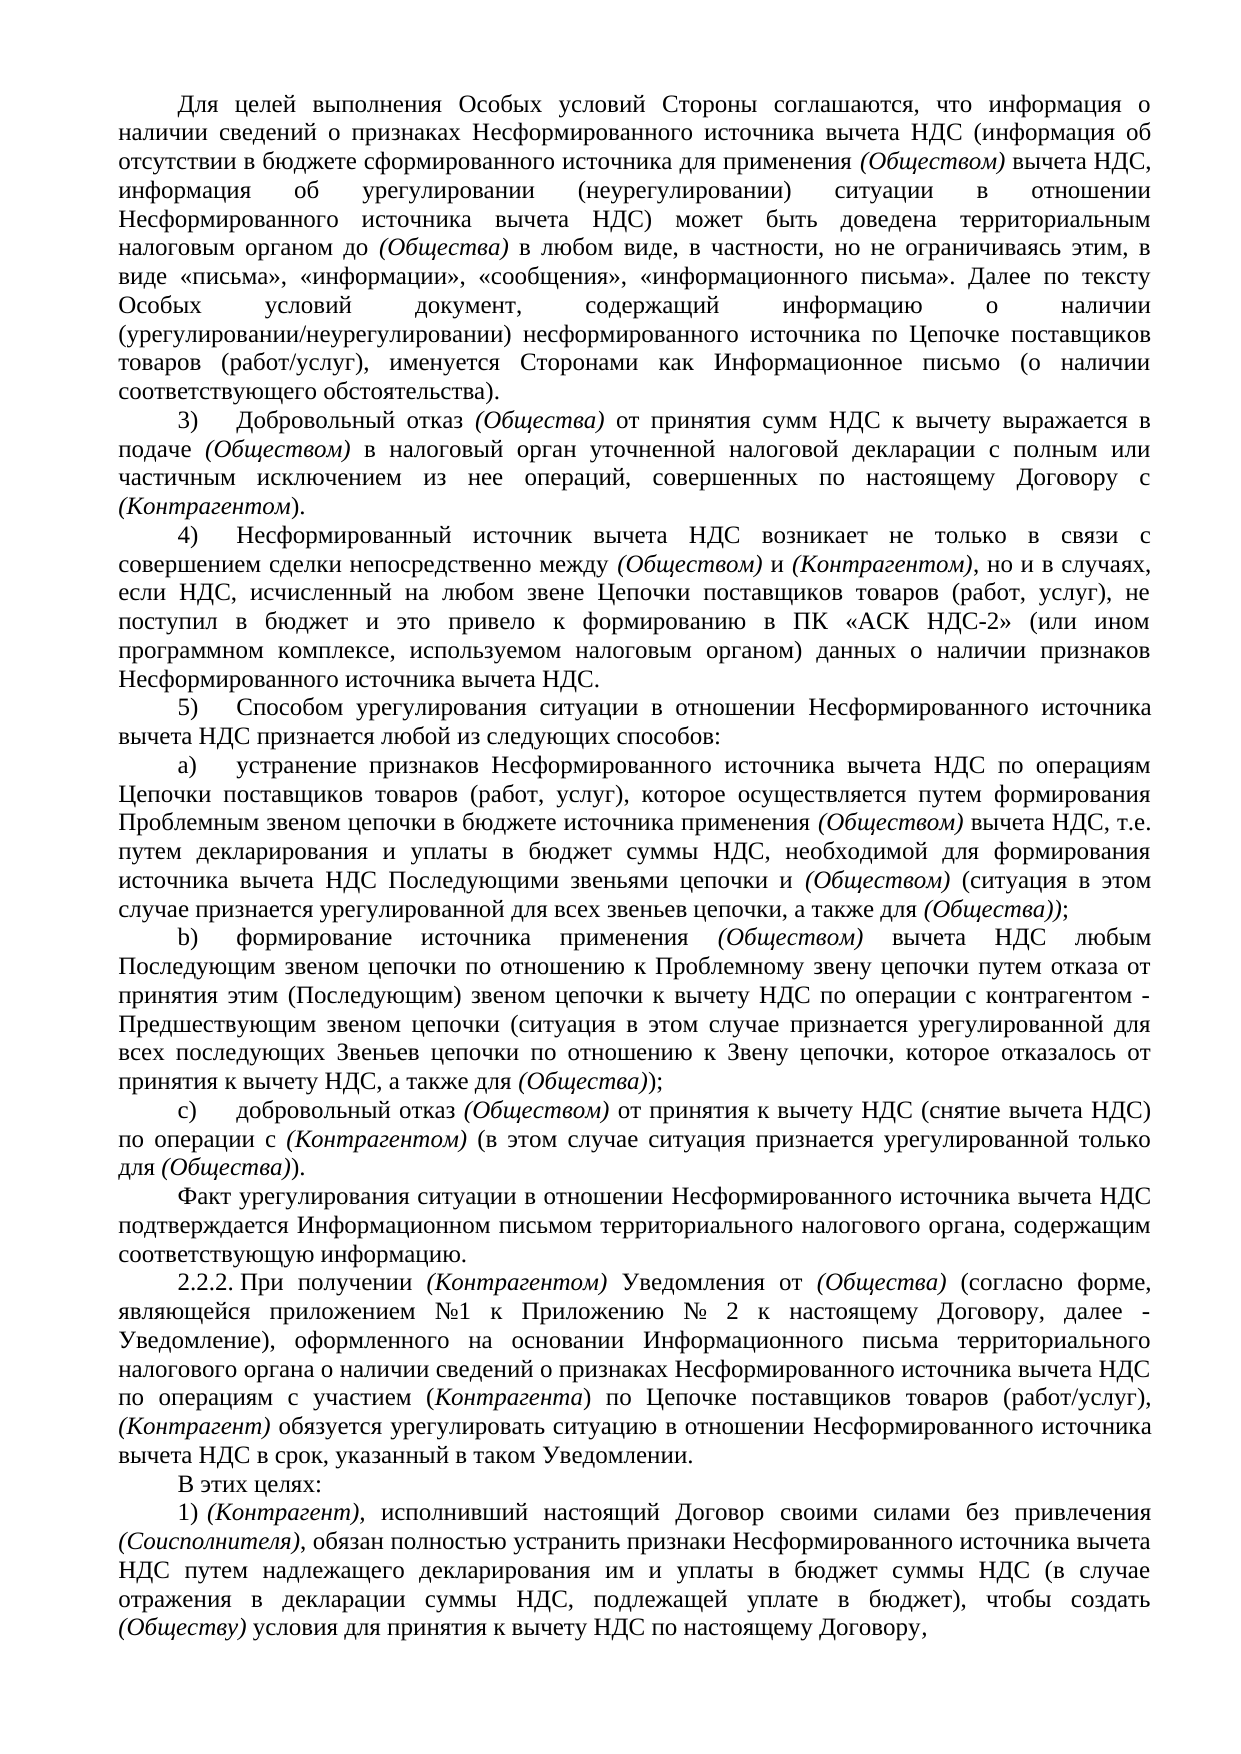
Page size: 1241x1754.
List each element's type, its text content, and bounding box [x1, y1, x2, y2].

text 2.2.2. При получении (Контрагентом) Уведомления от (Общества) (согласно форме, являющейся приложением №1 к Приложению № 2 к настоящему Договору, далее - Уведомление), оформленного на основании Информационного письма территориального налогового органа о наличии сведений о признаках Несформированного источника вычета НДС по операциям с участием (Контрагента) по Цепочке поставщиков товаров (работ/услуг), (Контрагент) обязуется урегулировать ситуацию в отношении Несформированного источника вычета НДС в срок, указанный в таком Уведомлении. [118, 1267, 1152, 1469]
text 5) Способом урегулирования ситуации в отношении Несформированного источника вычета НДС признается любой из следующих способов: [118, 692, 1152, 750]
text b) формирование источника применения (Обществом) вычета НДС любым Последующим звеном цепочки по отношению к Проблемному звену цепочки путем отказа от принятия этим (Последующим) звеном цепочки к вычету НДС по операции с контрагентом - Предшествующим звеном цепочки (ситуация в этом случае признается урегулированной для всех последующих Звеньев цепочки по отношению к Звену цепочки, которое отказалось от принятия к вычету НДС, а также для (Общества)); [118, 922, 1152, 1095]
text В этих целях: [118, 1469, 1152, 1497]
text a) устранение признаков Несформированного источника вычета НДС по операциям Цепочки поставщиков товаров (работ, услуг), которое осуществляется путем формирования Проблемным звеном цепочки в бюджете источника применения (Обществом) вычета НДС, т.е. путем декларирования и уплаты в бюджет суммы НДС, необходимой для формирования источника вычета НДС Последующими звеньями цепочки и (Обществом) (ситуация в этом случае признается урегулированной для всех звеньев цепочки, а также для (Общества)); [118, 750, 1152, 922]
text 3) Добровольный отказ (Общества) от принятия сумм НДС к вычету выражается в подаче (Обществом) в налоговый орган уточненной налоговой декларации с полным или частичным исключением из нее операций, совершенных по настоящему Договору с (Контрагентом). [118, 405, 1152, 520]
text Для целей выполнения Особых условий Стороны соглашаются, что информация о наличии сведений о признаках Несформированного источника вычета НДС (информация об отсутствии в бюджете сформированного источника для применения (Обществом) вычета НДС, информация об урегулировании (неурегулировании) ситуации в отношении Несформированного источника вычета НДС) может быть доведена территориальным налоговым органом до (Общества) в любом виде, в частности, но не ограничиваясь этим, в виде «письма», «информации», «сообщения», «информационного письма». Далее по тексту Особых условий документ, содержащий информацию о наличии (урегулировании/неурегулировании) несформированного источника по Цепочке поставщиков товаров (работ/услуг), именуется Сторонами как Информационное письмо (о наличии соответствующего обстоятельства). [118, 89, 1152, 405]
text c) добровольный отказ (Обществом) от принятия к вычету НДС (снятие вычета НДС) по операции с (Контрагентом) (в этом случае ситуация признается урегулированной только для (Общества)). [118, 1095, 1152, 1181]
list (Контрагент), исполнивший настоящий Договор своими силами без привлечения (Соисполнителя), обязан полностью устранить признаки Несформированного источника вычета НДС путем надлежащего декларирования им и уплаты в бюджет суммы НДС (в случае отражения в декларации суммы НДС, подлежащей уплате в бюджет), чтобы создать (Обществу) условия для принятия к вычету НДС по настоящему Договору, [118, 1497, 1152, 1641]
text Факт урегулирования ситуации в отношении Несформированного источника вычета НДС подтверждается Информационном письмом территориального налогового органа, содержащим соответствующую информацию. [118, 1181, 1152, 1267]
text 4) Несформированный источник вычета НДС возникает не только в связи с совершением сделки непосредственно между (Обществом) и (Контрагентом), но и в случаях, если НДС, исчисленный на любом звене Цепочки поставщиков товаров (работ, услуг), не поступил в бюджет и это привело к формированию в ПК «АСК НДС-2» (или ином программном комплексе, используемом налоговым органом) данных о наличии признаков Несформированного источника вычета НДС. [118, 520, 1152, 692]
